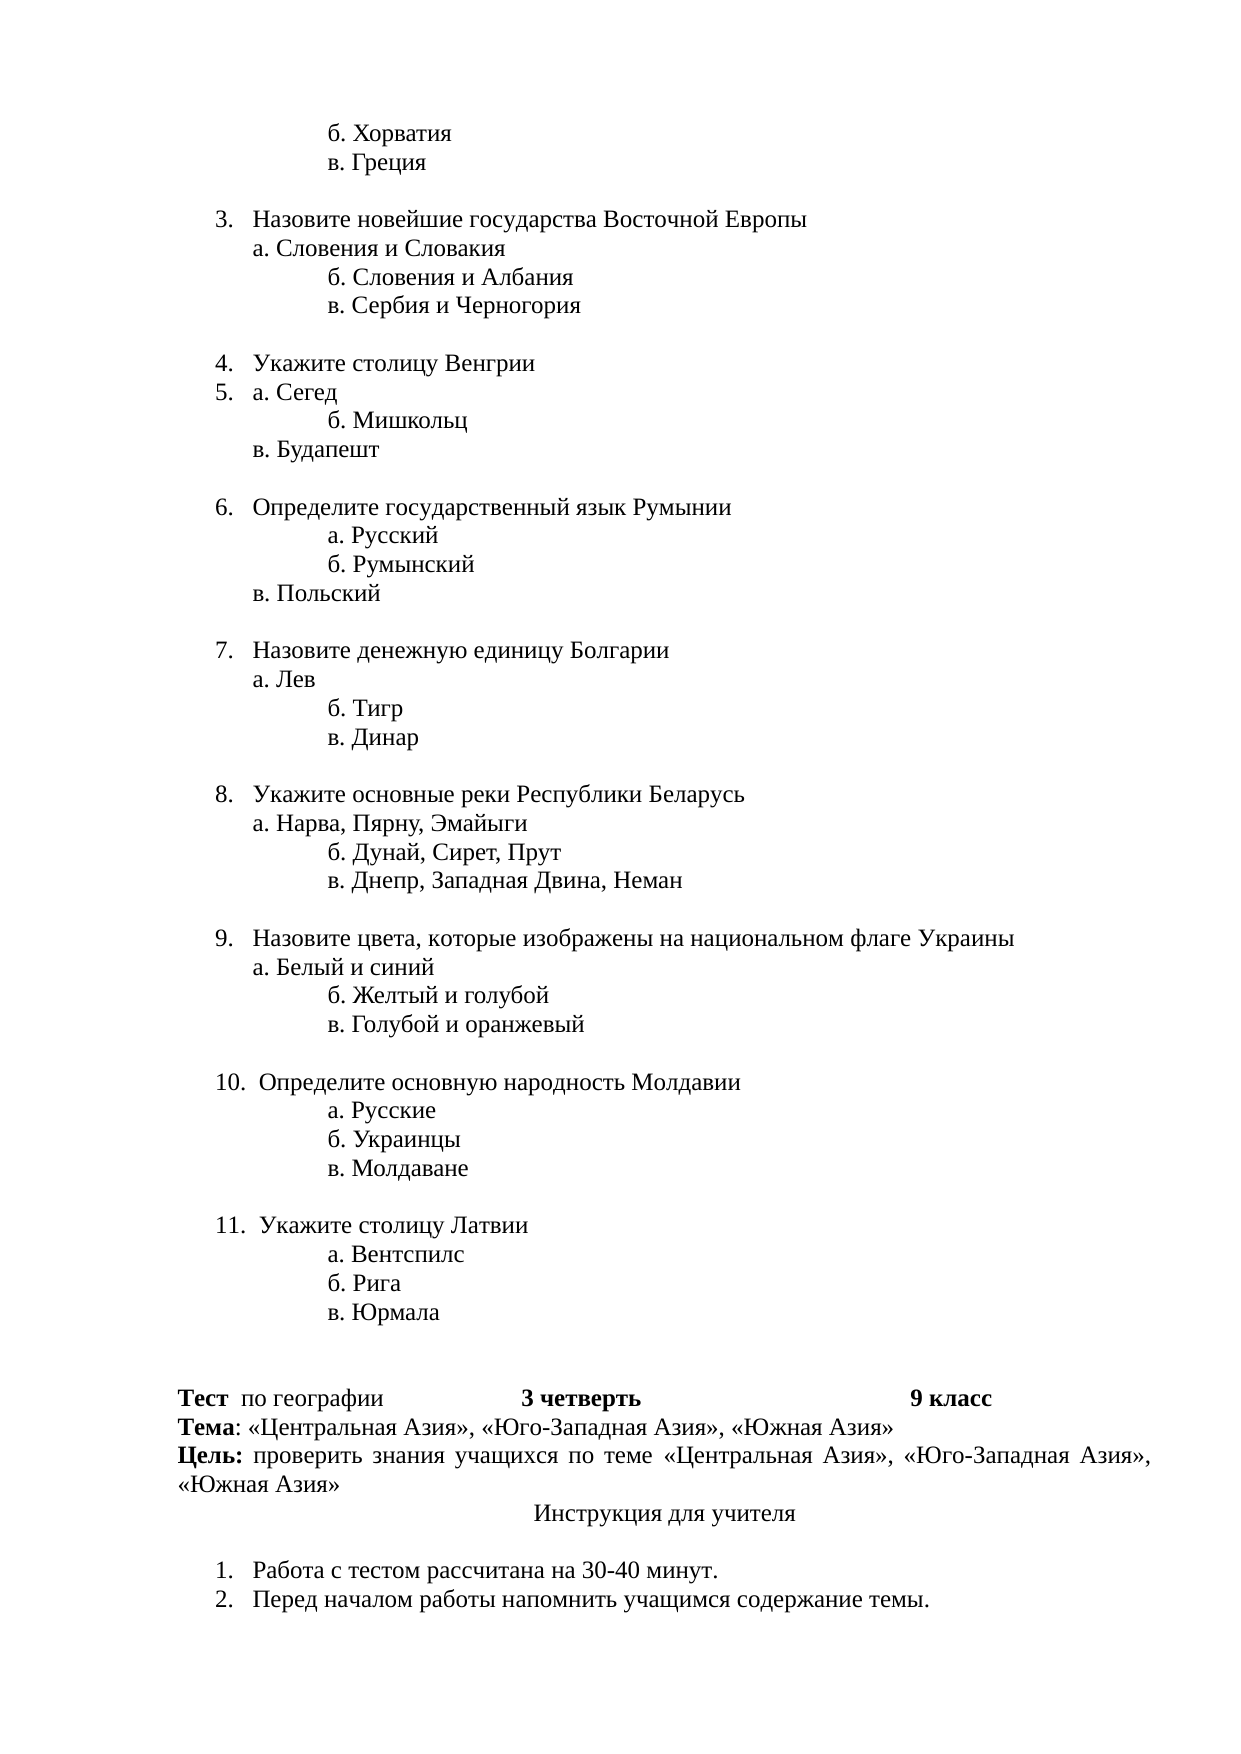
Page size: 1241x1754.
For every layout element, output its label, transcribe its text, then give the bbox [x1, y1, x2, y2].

list б. Тигр [327, 693, 1152, 722]
list Укажите столицу Венгрии [215, 348, 1152, 377]
list в. Будапешт [252, 434, 1152, 463]
list б. Дунай, Сирет, Прут [327, 837, 1152, 866]
list а. Вентспилс [327, 1239, 1152, 1268]
list Работа с тестом рассчитана на 30-40 минут. [215, 1556, 1152, 1584]
list б. Румынский [327, 549, 1152, 578]
list Назовите новейшие государства Восточной Европы [215, 204, 1152, 233]
list Определите государственный язык Румынии [215, 492, 1152, 521]
list б. Рига [327, 1268, 1152, 1297]
list а. Словения и Словакия [252, 233, 1152, 262]
list Назовите цвета, которые изображены на национальном флаге Украины [215, 923, 1152, 952]
list б. Украинцы [327, 1124, 1152, 1153]
list а. Нарва, Пярну, Эмайыги [252, 808, 1152, 837]
list Укажите столицу Латвии [215, 1211, 1152, 1239]
list Назовите денежную единицу Болгарии [215, 636, 1152, 664]
list Перед началом работы напомнить учащимся содержание темы. [215, 1584, 1152, 1613]
list а. Сегед [215, 377, 1152, 406]
list а. Белый и синий [252, 952, 1152, 981]
list в. Польский [252, 578, 1152, 607]
list б. Хорватия [327, 118, 1152, 147]
subtitle Инструкция для учителя [177, 1498, 1152, 1527]
list б. Желтый и голубой [327, 981, 1152, 1009]
subtitle Тема: «Центральная Азия», «Юго-Западная Азия», «Южная Азия» [177, 1412, 1152, 1441]
list б. Словения и Албания [327, 262, 1152, 291]
list в. Юрмала [327, 1297, 1152, 1326]
list а. Лев [252, 664, 1152, 693]
list в. Сербия и Черногория [327, 291, 1152, 319]
list в. Греция [327, 147, 1152, 176]
list Укажите основные реки Республики Беларусь [215, 779, 1152, 808]
text Цель: проверить знания учащихся по теме «Центральная Азия», «Юго-Западная Азия», «Южная Азия» [177, 1441, 1152, 1498]
list в. Молдаване [327, 1153, 1152, 1182]
list а. Русский [327, 521, 1152, 549]
list б. Мишкольц [327, 406, 1152, 434]
list в. Голубой и оранжевый [327, 1009, 1152, 1038]
list а. Русские [327, 1096, 1152, 1124]
text Тест по географии 3 четверть 9 класс [177, 1383, 1152, 1412]
list в. Динар [327, 722, 1152, 751]
list в. Днепр, Западная Двина, Неман [327, 866, 1152, 894]
list Определите основную народность Молдавии [215, 1067, 1152, 1096]
